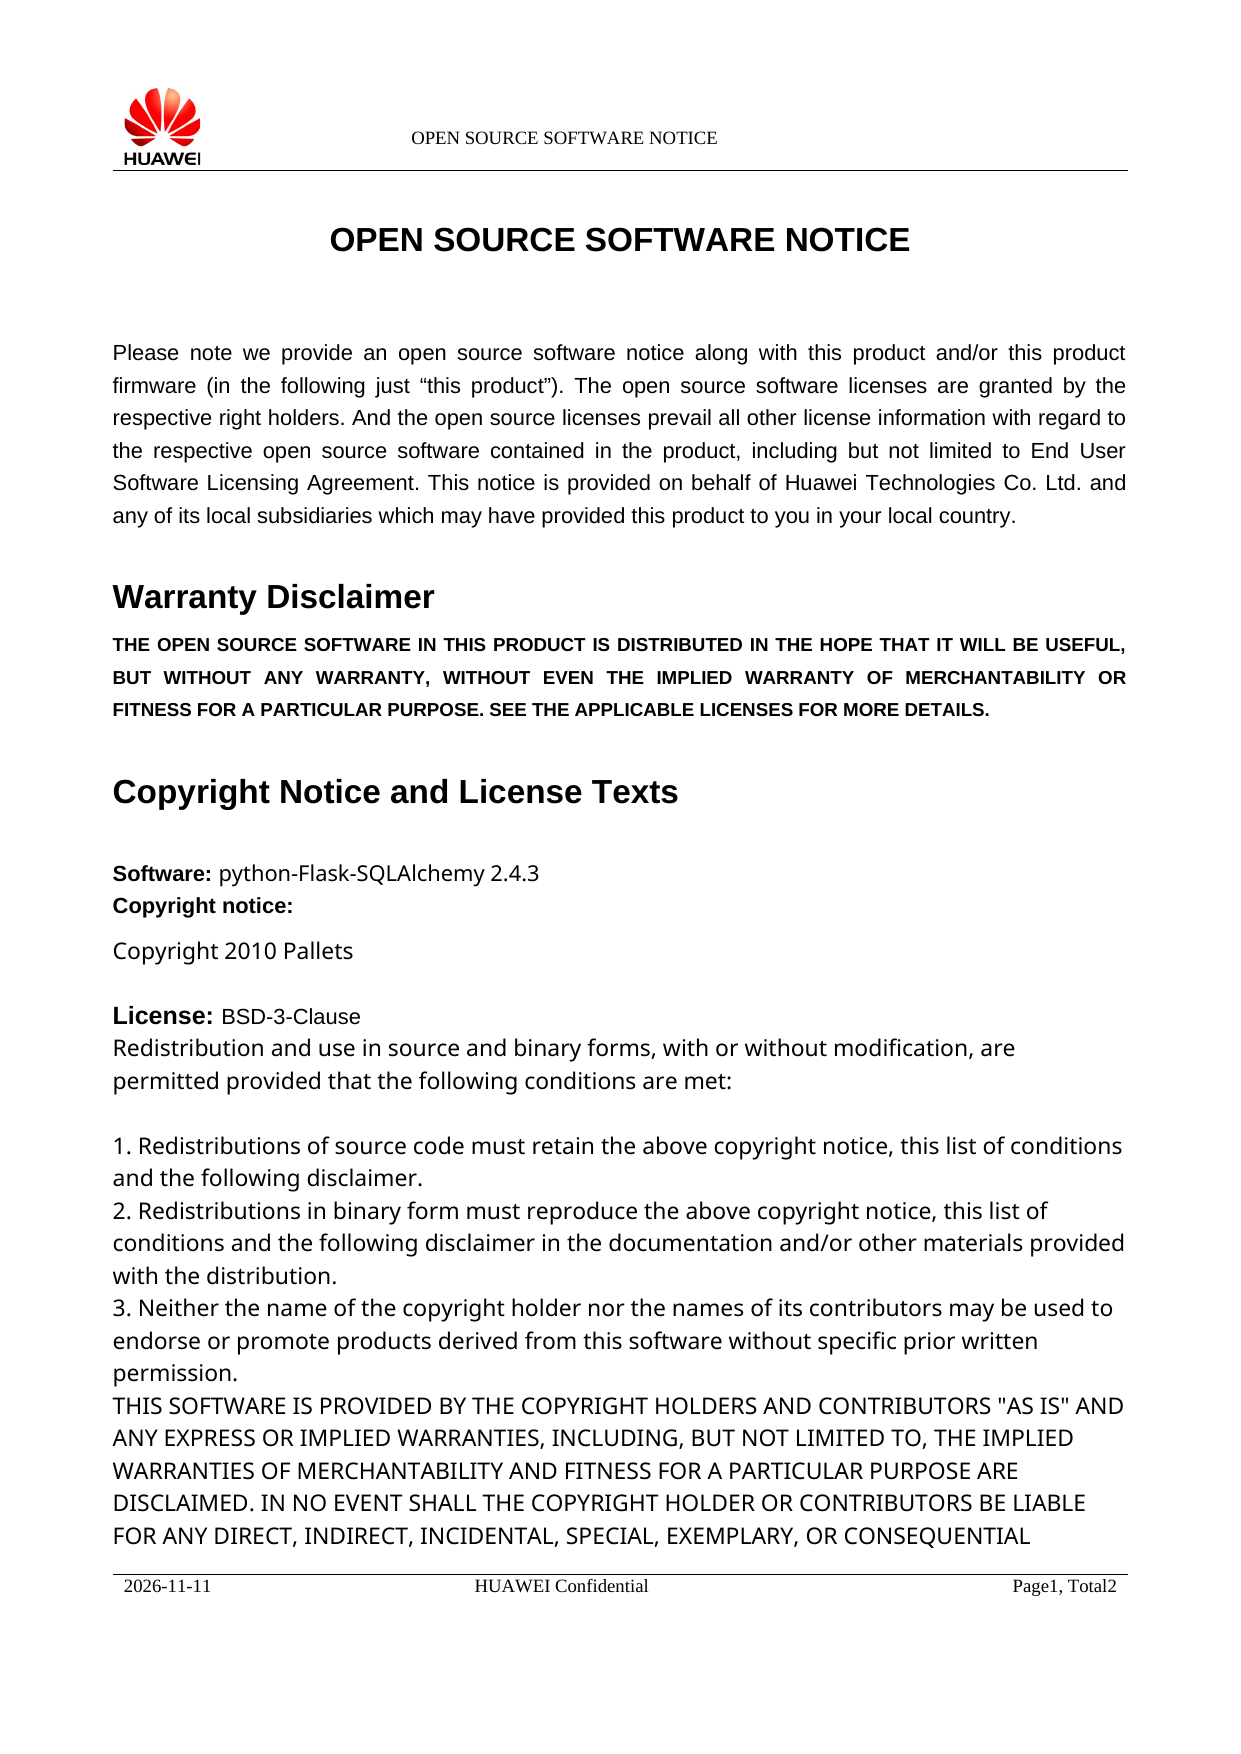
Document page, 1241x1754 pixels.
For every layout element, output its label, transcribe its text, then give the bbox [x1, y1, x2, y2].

title Software: python-Flask-SQLAlchemy 2.4.3 [112, 856, 1128, 889]
text 2. Redistributions in binary form must reproduce the above copyright notice, this list of conditions and the following disclaimer in the documentation and/or other materials provided with the distribution. [112, 1194, 1128, 1291]
text Copyright 2010 Pallets [112, 934, 1128, 999]
text 3. Neither the name of the copyright holder nor the names of its contributors may be used to endorse or promote products derived from this software without specific prior written permission. [112, 1291, 1128, 1389]
text Copyright Notice and License Texts [112, 759, 1128, 824]
picture [124, 88, 201, 165]
text OPEN SOURCE SOFTWARE NOTICE [112, 206, 1128, 271]
text License: BSD-3-Clause [112, 999, 1128, 1031]
text Please note we provide an open source software notice along with this product and/or this product firmware (in the following just “this product”). The open source software licenses are granted by the respective right holders. And the open source licenses prevail all other license information with regard to the respective open source software contained in the product, including but not limited to End User Software Licensing Agreement. This notice is provided on behalf of Huawei Technologies Co. Ltd. and any of its local subsidiaries which may have provided this product to you in your local country. [112, 336, 1128, 531]
text Copyright notice: [112, 889, 1128, 921]
text Warranty Disclaimer [112, 564, 1128, 629]
text 1. Redistributions of source code must retain the above copyright notice, this list of conditions and the following disclaimer. [112, 1129, 1128, 1194]
text The open source software in this product is distributed in the hope that it will be useful, but WITHOUT ANY WARRANTY, without even the implied warranty of MERCHANTABILITY or FITNESS FOR A PARTICULAR PURPOSE. See the applicable licenses for more details. [112, 629, 1128, 726]
text Redistribution and use in source and binary forms, with or without modification, are permitted provided that the following conditions are met: [112, 1031, 1128, 1096]
